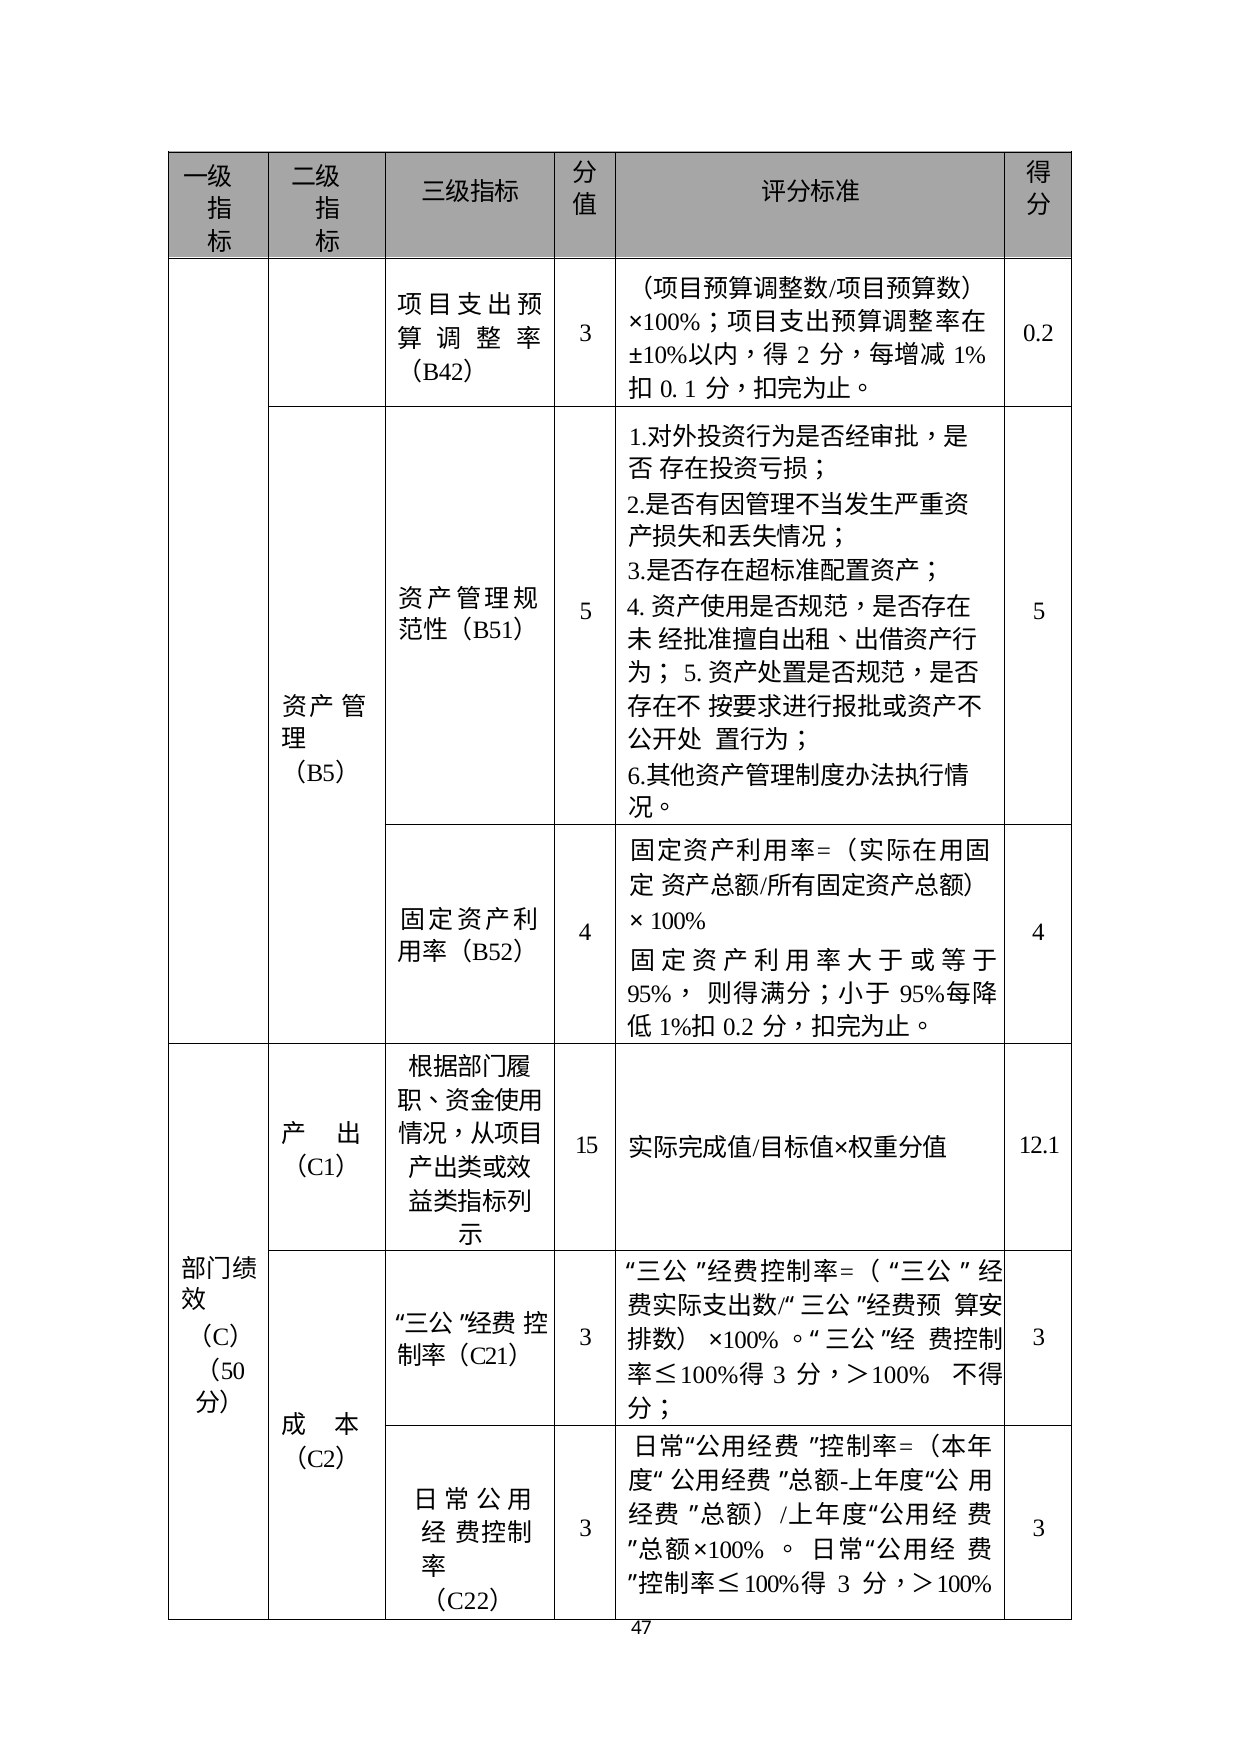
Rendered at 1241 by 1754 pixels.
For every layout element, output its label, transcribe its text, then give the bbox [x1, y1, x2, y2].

table_cell 5 [555, 407, 615, 824]
table_cell 5 [1005, 407, 1071, 824]
table_header 一级指 标 [169, 153, 268, 257]
table_header 三级指标 [386, 153, 554, 257]
table_cell 成 本 （C2） [269, 1251, 385, 1619]
table_cell 产 出 （C1） [269, 1044, 385, 1250]
table_cell 固定资产利用率=（实际在用固定 资产总额/所有固定资产总额） × 100% 固定资产利用率大于或等于 95%， 则得满分；小于 95%每降低 1%扣 0.2 分，扣完为止。 [616, 825, 1004, 1043]
table_cell 资 产 管 理（B5） [269, 407, 385, 1043]
table_cell 3 [555, 1426, 615, 1619]
table_header 二级指 标 [269, 153, 385, 257]
table_cell 1.对外投资行为是否经审批，是否 存在投资亏损； 2.是否有因管理不当发生严重资 产损失和丢失情况； 3.是否存在超标准配置资产； 4. 资产使用是否规范，是否存在未 经批准擅自出租、出借资产行为； 5. 资产处置是否规范，是否存在不 按要求进行报批或资产不公开处 置行为； 6.其他资产管理制度办法执行情 况。 [616, 407, 1004, 824]
table_cell （项目预算调整数/项目预算数） ×100%；项目支出预算调整率在 ±10%以内，得 2 分，每增减 1% 扣 0. 1 分，扣完为止。 [616, 259, 1004, 406]
table_cell “三公 ”经费控制率=（ “三公 ” 经费实际支出数/“ 三公 ”经费预 算安排数） ×100% 。“ 三公 ”经 费控制率≤100%得 3 分，＞100% 不得分； [616, 1251, 1004, 1425]
table_cell 3 [555, 1251, 615, 1425]
table_cell 3 [1005, 1426, 1071, 1619]
table_header 分 值 [555, 153, 615, 257]
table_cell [616, 1426, 1004, 1619]
table_cell 根据部门履 职、资金使用 情况，从项目 产出类或效 益类指标列 示 [386, 1044, 554, 1250]
table_cell 资产管理规 范性（B51） [386, 407, 554, 824]
table_cell 固定资产利 用率（B52） [386, 825, 554, 1043]
table_cell 日常公用经 费控制率 （C22） [386, 1426, 554, 1619]
table_cell 项目支出预 算 调 整 率 （B42） [386, 259, 554, 406]
table_cell 15 [555, 1044, 615, 1250]
table_cell 3 [1005, 1251, 1071, 1425]
table_cell 0.2 [1005, 259, 1071, 406]
table_header 得 分 [1005, 153, 1071, 257]
table_cell [269, 259, 385, 406]
table_cell 4 [555, 825, 615, 1043]
table_cell 12.1 [1005, 1044, 1071, 1250]
table_cell 3 [555, 259, 615, 406]
table_cell 部门绩 效 （C） （50 分） [169, 1044, 268, 1619]
table_cell 实际完成值/目标值×权重分值 [616, 1044, 1004, 1250]
table_header 评分标准 [616, 153, 1004, 257]
table_cell “三公 ”经费 控制率（C21） [386, 1251, 554, 1425]
table_cell [169, 259, 268, 1043]
table_cell 4 [1005, 825, 1071, 1043]
